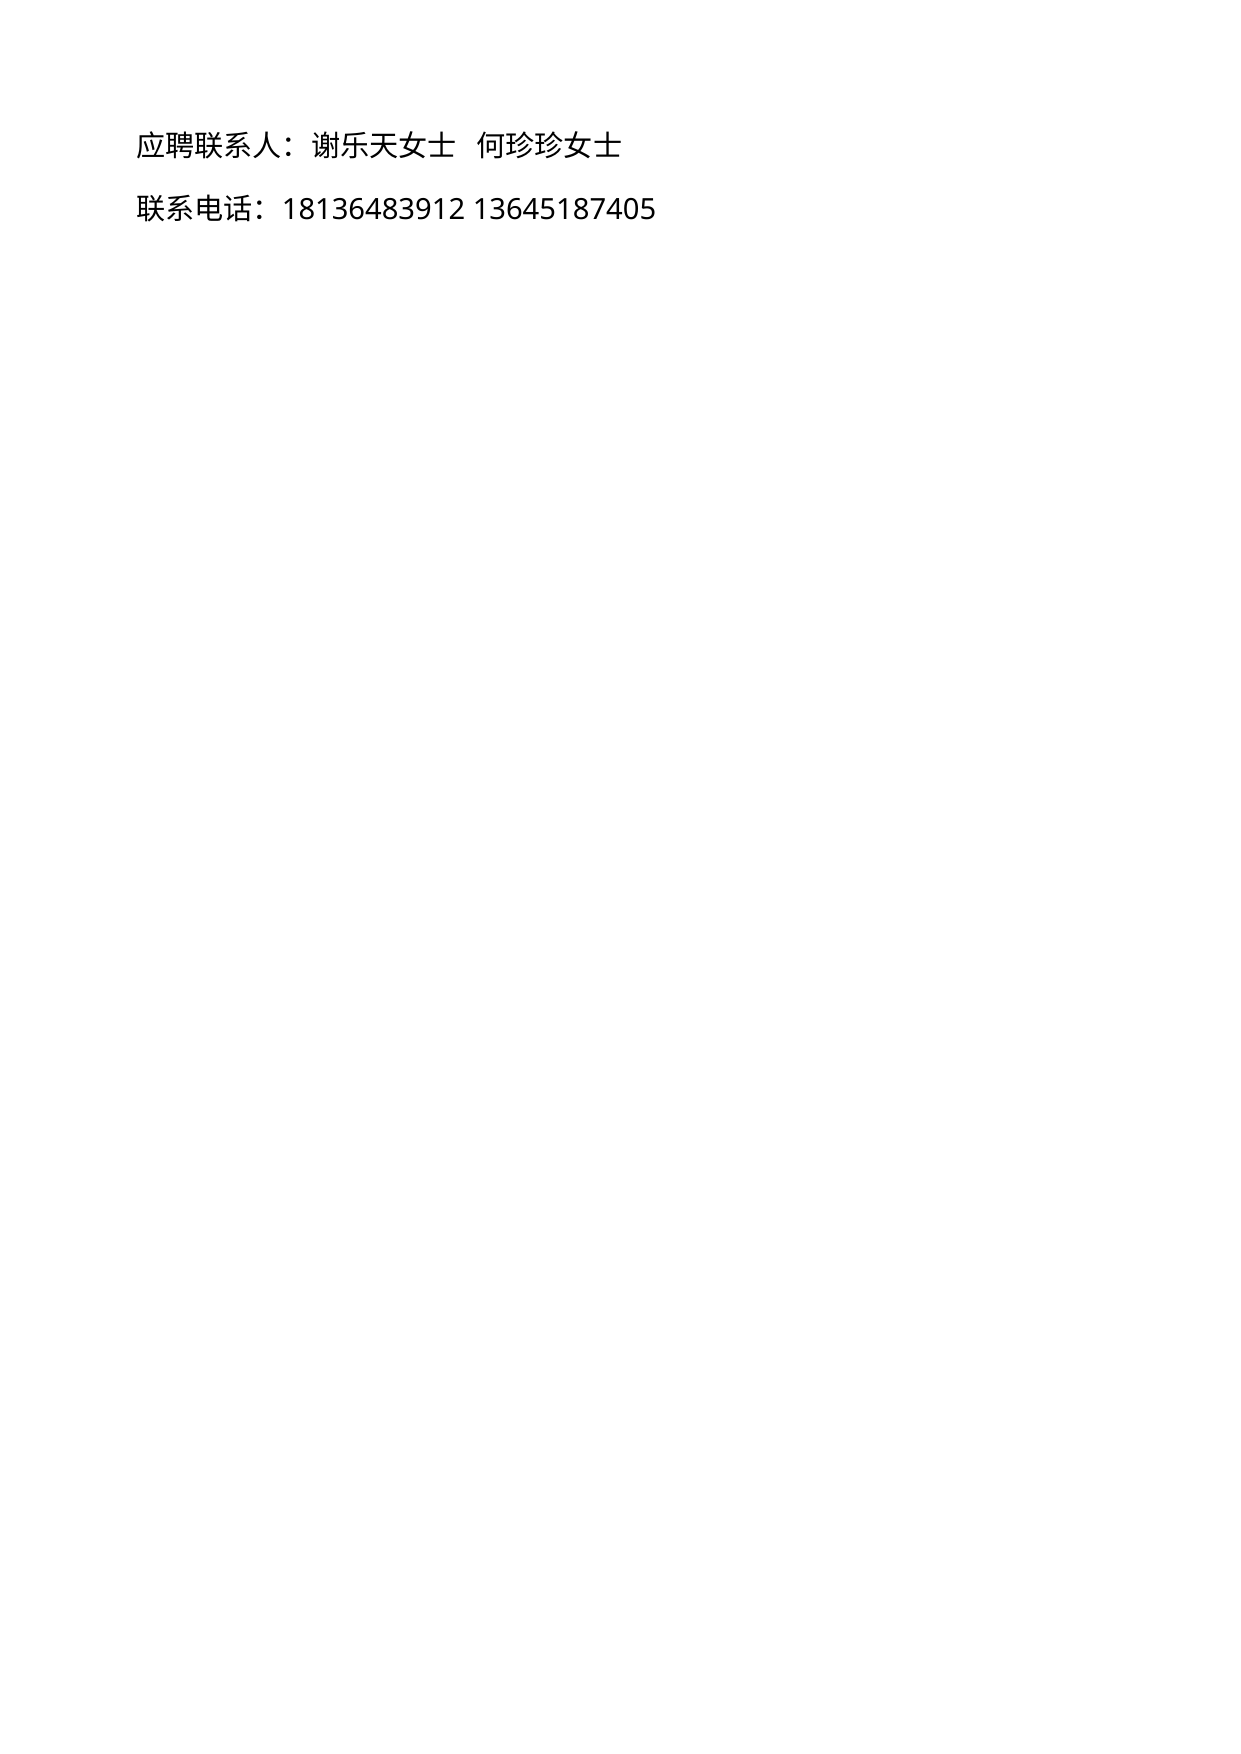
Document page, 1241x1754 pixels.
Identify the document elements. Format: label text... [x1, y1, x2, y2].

text 应聘联系人：女士 何珍珍女士 [136, 122, 1104, 164]
text 联系电话：18136483912 13645187405 [136, 186, 1104, 228]
